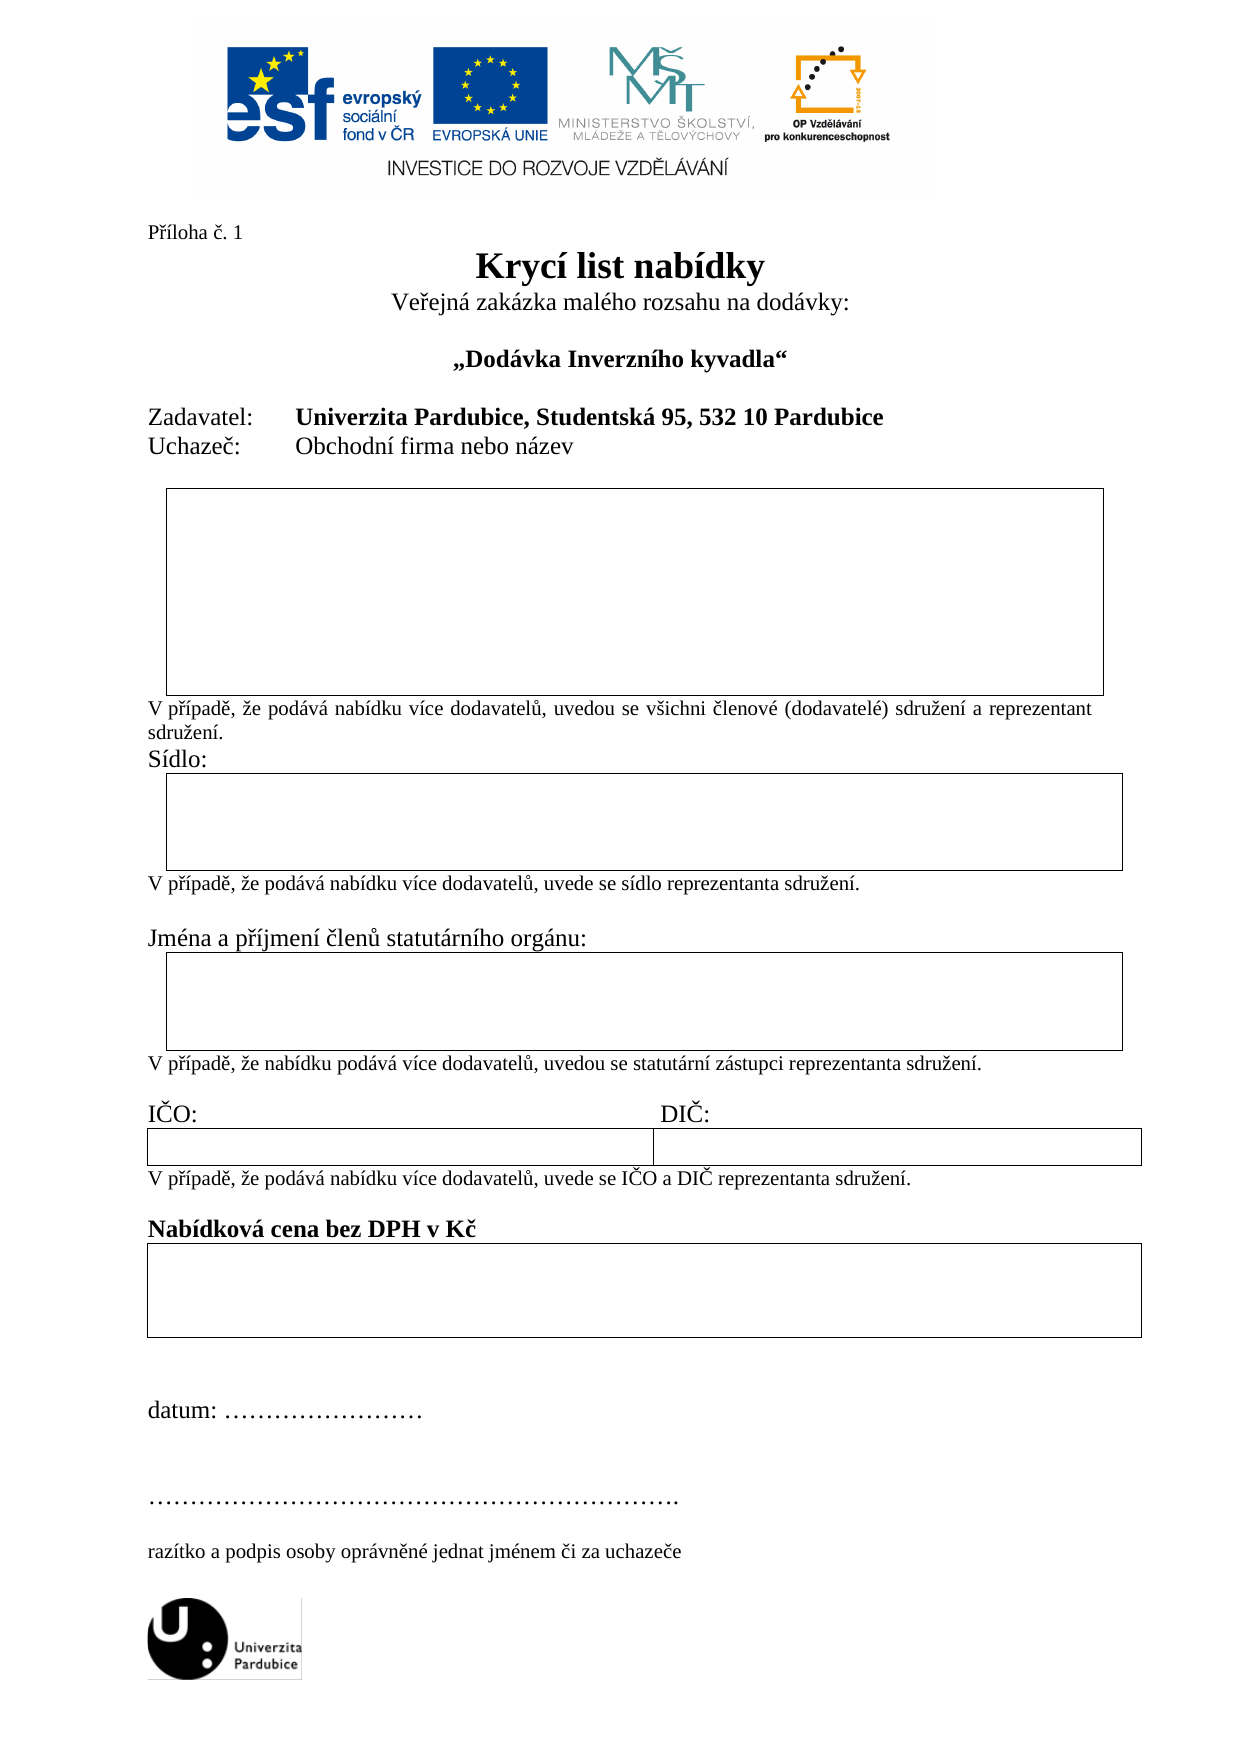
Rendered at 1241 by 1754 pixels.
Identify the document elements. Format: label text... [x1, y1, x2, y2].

text Krycí list nabídky [148, 244, 1093, 287]
text „Dodávka Inverzního kyvadla“ [148, 344, 1093, 373]
picture [192, 17, 934, 199]
text razítko a podpis osoby oprávněné jednat jménem či za uchazeče [148, 1539, 1093, 1563]
text Zadavatel: Univerzita Pardubice, Studentská 95, 532 10 Pardubice [148, 402, 1093, 431]
table_header [167, 489, 1103, 694]
text V případě, že nabídku podává více dodavatelů, uvedou se statutární zástupci reprezentanta sdružení. [148, 1051, 1093, 1075]
text V případě, že podává nabídku více dodavatelů, uvede se sídlo reprezentanta sdružení. [148, 871, 1093, 895]
text Příloha č. 1 [148, 220, 1093, 244]
text ………………………………………………………. [148, 1481, 1093, 1510]
text Sídlo: [148, 744, 1093, 772]
text V případě, že podává nabídku více dodavatelů, uvedou se všichni členové (dodavatelé) sdružení a reprezentant sdružení. [148, 696, 1093, 744]
text Uchazeč: Obchodní firma nebo název [148, 431, 1093, 459]
text Nabídková cena bez DPH v Kč [148, 1214, 1093, 1243]
table_header [167, 953, 1122, 1049]
text datum: …………………… [148, 1395, 1093, 1424]
table_header [167, 774, 1122, 870]
table_header [148, 1244, 1141, 1337]
table_header [654, 1129, 1141, 1165]
picture [147, 1598, 303, 1681]
table_header [148, 1129, 653, 1165]
text Jména a příjmení členů statutárního orgánu: [148, 923, 1093, 952]
text Veřejná zakázka malého rozsahu na dodávky: [148, 287, 1093, 316]
text IČO: DIČ: [148, 1099, 1093, 1127]
text V případě, že podává nabídku více dodavatelů, uvede se IČO a DIČ reprezentanta sdružení. [148, 1166, 1093, 1190]
